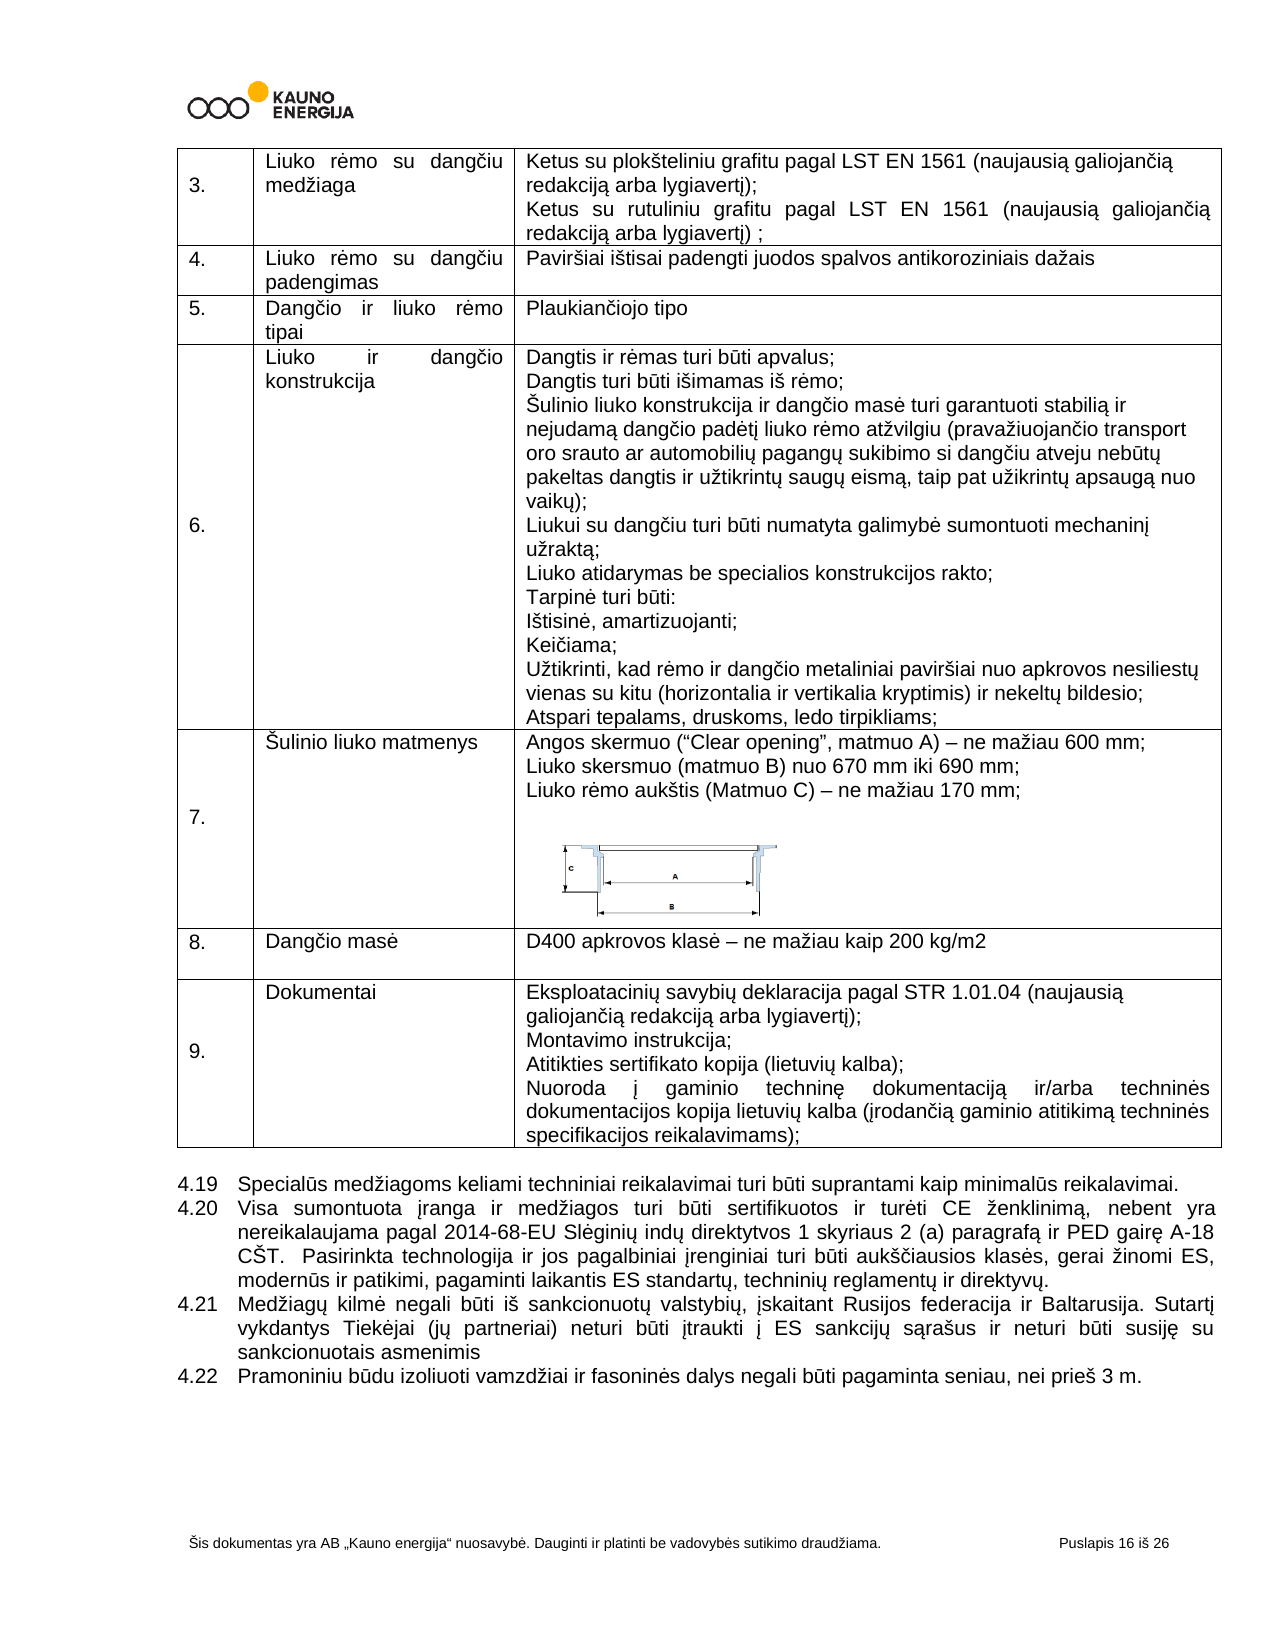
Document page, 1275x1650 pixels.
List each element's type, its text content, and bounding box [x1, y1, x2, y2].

subtitle Pramoniniu būdu izoliuoti vamzdžiai ir fasoninės dalys negali būti pagaminta seniau, nei prieš 3 m. [177, 1364, 1216, 1388]
table_cell Dangčio ir liuko rėmo tipai [254, 296, 514, 344]
table_cell Dangtis ir rėmas turi būti apvalus; Dangtis turi būti išimamas iš rėmo; Šulinio liuko konstrukcija ir dangčio masė turi garantuoti stabilią ir nejudamą dangčio padėtį liuko rėmo atžvilgiu (pravažiuojančio transport oro srauto ar automobilių pagangų sukibimo si dangčiu atveju nebūtų pakeltas dangtis ir užtikrintų saugų eismą, taip pat užikrintų apsaugą nuo vaikų); Liukui su dangčiu turi būti numatyta galimybė sumontuoti mechaninį užraktą; Liuko atidarymas be specialios konstrukcijos rakto; Tarpinė turi būti: Ištisinė, amartizuojanti; Keičiama; Užtikrinti, kad rėmo ir dangčio metaliniai paviršiai nuo apkrovos nesiliestų vienas su kitu (horizontalia ir vertikalia kryptimis) ir nekeltų bildesio; Atspari tepalams, druskoms, ledo tirpikliams; [515, 345, 1221, 729]
table_cell Liuko ir dangčio konstrukcija [254, 345, 514, 729]
table_cell Eksploatacinių savybių deklaracija pagal STR 1.01.04 (naujausią galiojančią redakciją arba lygiavertį); Montavimo instrukcija; Atitikties sertifikato kopija (lietuvių kalba); Nuoroda į gaminio techninę dokumentaciją ir/arba techninės dokumentacijos kopija lietuvių kalba (įrodančią gaminio atitikimą techninės specifikacijos reikalavimams); [515, 980, 1221, 1147]
table_cell [178, 929, 253, 978]
picture [177, 75, 367, 129]
subtitle Medžiagų kilmė negali būti iš sankcionuotų valstybių, įskaitant Rusijos federacija ir Baltarusija. Sutartį vykdantys Tiekėjai (jų partneriai) neturi būti įtraukti į ES sankcijų sąrašus ir neturi būti susiję su sankcionuotais asmenimis [177, 1292, 1216, 1364]
table_cell [178, 246, 253, 295]
subtitle Specialūs medžiagoms keliami techniniai reikalavimai turi būti suprantami kaip minimalūs reikalavimai. [177, 1172, 1216, 1196]
table_cell [178, 296, 253, 344]
table_cell Ketus su plokšteliniu grafitu pagal LST EN 1561 (naujausią galiojančią redakciją arba lygiavertį); Ketus su rutuliniu grafitu pagal LST EN 1561 (naujausią galiojančią redakciją arba lygiavertį) ; [515, 149, 1221, 244]
table_cell [178, 730, 253, 928]
table_cell Dangčio masė [254, 929, 514, 978]
table_cell Plaukiančiojo tipo [515, 296, 1221, 344]
subtitle Visa sumontuota įranga ir medžiagos turi būti sertifikuotos ir turėti CE ženklinimą, nebent yra nereikalaujama pagal 2014-68-EU Slėginių indų direktytvos 1 skyriaus 2 (a) paragrafą ir PED gairę A-18 CŠT. Pasirinkta technologija ir jos pagalbiniai įrenginiai turi būti aukščiausios klasės, gerai žinomi ES, modernūs ir patikimi, pagaminti laikantis ES standartų, techninių reglamentų ir direktyvų. [177, 1196, 1216, 1292]
table_cell [178, 345, 253, 729]
table_cell Liuko rėmo su dangčiu padengimas [254, 246, 514, 295]
table_cell Paviršiai ištisai padengti juodos spalvos antikoroziniais dažais [515, 246, 1221, 295]
table_cell [178, 980, 253, 1147]
picture [525, 825, 815, 928]
table_cell Dokumentai [254, 980, 514, 1147]
table_cell [178, 149, 253, 244]
table_cell Angos skermuo (“Clear opening”, matmuo A) – ne mažiau 600 mm; Liuko skersmuo (matmuo B) nuo 670 mm iki 690 mm; Liuko rėmo aukštis (Matmuo C) – ne mažiau 170 mm; [515, 730, 1221, 928]
table_cell D400 apkrovos klasė – ne mažiau kaip 200 kg/m2 [515, 929, 1221, 978]
table_cell Liuko rėmo su dangčiu medžiaga [254, 149, 514, 244]
table_cell Šulinio liuko matmenys [254, 730, 514, 928]
